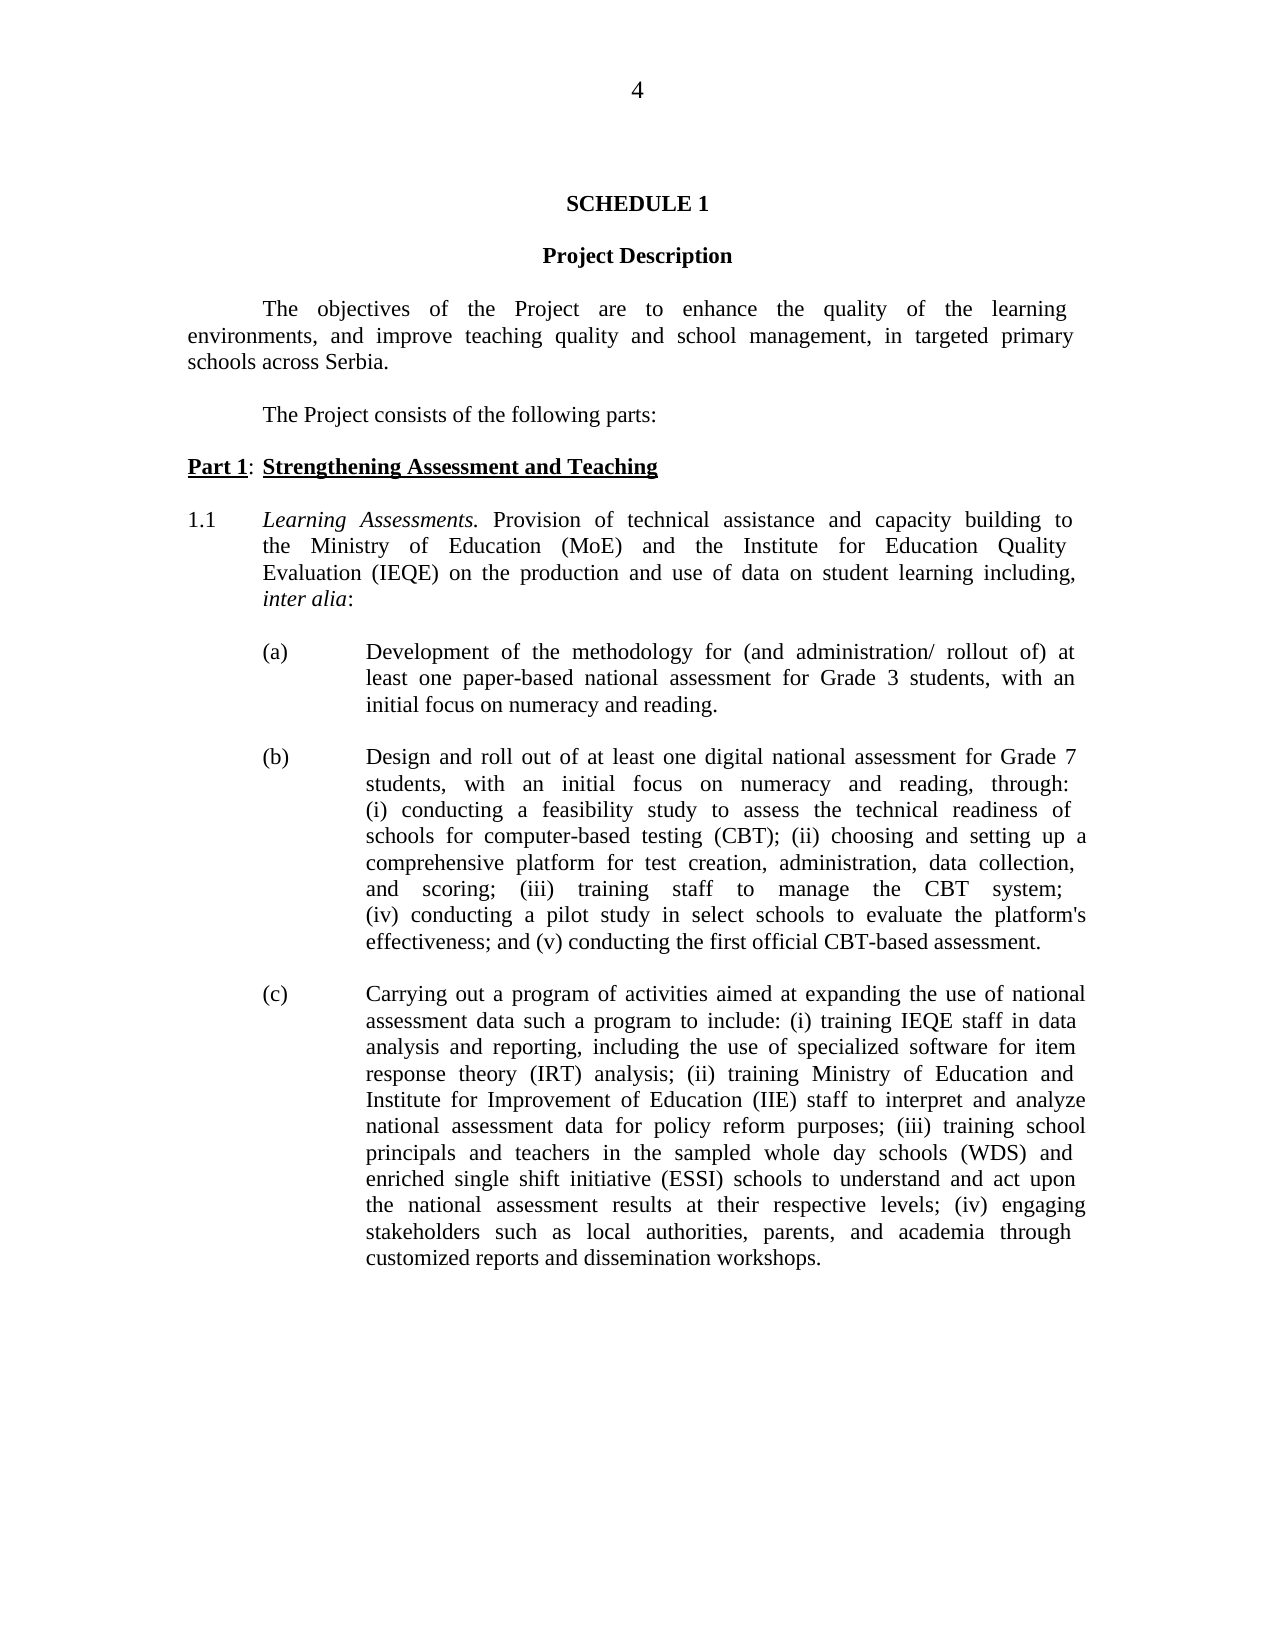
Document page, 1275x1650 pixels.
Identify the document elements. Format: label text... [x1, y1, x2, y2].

text SCHEDULE 1 [187, 190, 1087, 216]
list Carrying out a program of activities aimed at expanding the use of national assessment data such a program to include: (i) training IEQE staff in data analysis and reporting, including the use of specialized software for item response theory (IRT) analysis; (ii) training Ministry of Education and Institute for Improvement of Education (IIE) staff to interpret and analyze national assessment data for policy reform purposes; (iii) training school principals and teachers in the sampled whole day schools (WDS) and enriched single shift initiative (ESSI) schools to understand and act upon the national assessment results at their respective levels; (iv) engaging stakeholders such as local authorities, parents, and academia through customized reports and dissemination workshops. [262, 981, 1087, 1270]
text The objectives of the Project are to enhance the quality of the learning environments, and improve teaching quality and school management, in targeted primary schools across Serbia. [187, 295, 1087, 374]
text The Project consists of the following parts: [187, 401, 1087, 427]
list Development of the methodology for (and administration/ rollout of) at least one paper-based national assessment for Grade 3 students, with an initial focus on numeracy and reading. [262, 638, 1087, 717]
text Project Description [187, 243, 1087, 269]
list Learning Assessments. Provision of technical assistance and capacity building to the Ministry of Education (MoE) and the Institute for Education Quality Evaluation (IEQE) on the production and use of data on student learning including, inter alia: [187, 506, 1087, 612]
list Design and roll out of at least one digital national assessment for Grade 7 students, with an initial focus on numeracy and reading, through: (i) conducting a feasibility study to assess the technical readiness of schools for computer-based testing (CBT); (ii) choosing and setting up a comprehensive platform for test creation, administration, data collection, and scoring; (iii) training staff to manage the CBT system; (iv) conducting a pilot study in select schools to evaluate the platform's effectiveness; and (v) conducting the first official CBT-based assessment. [262, 743, 1087, 954]
text Part 1: Strengthening Assessment and Teaching [187, 453, 1087, 480]
